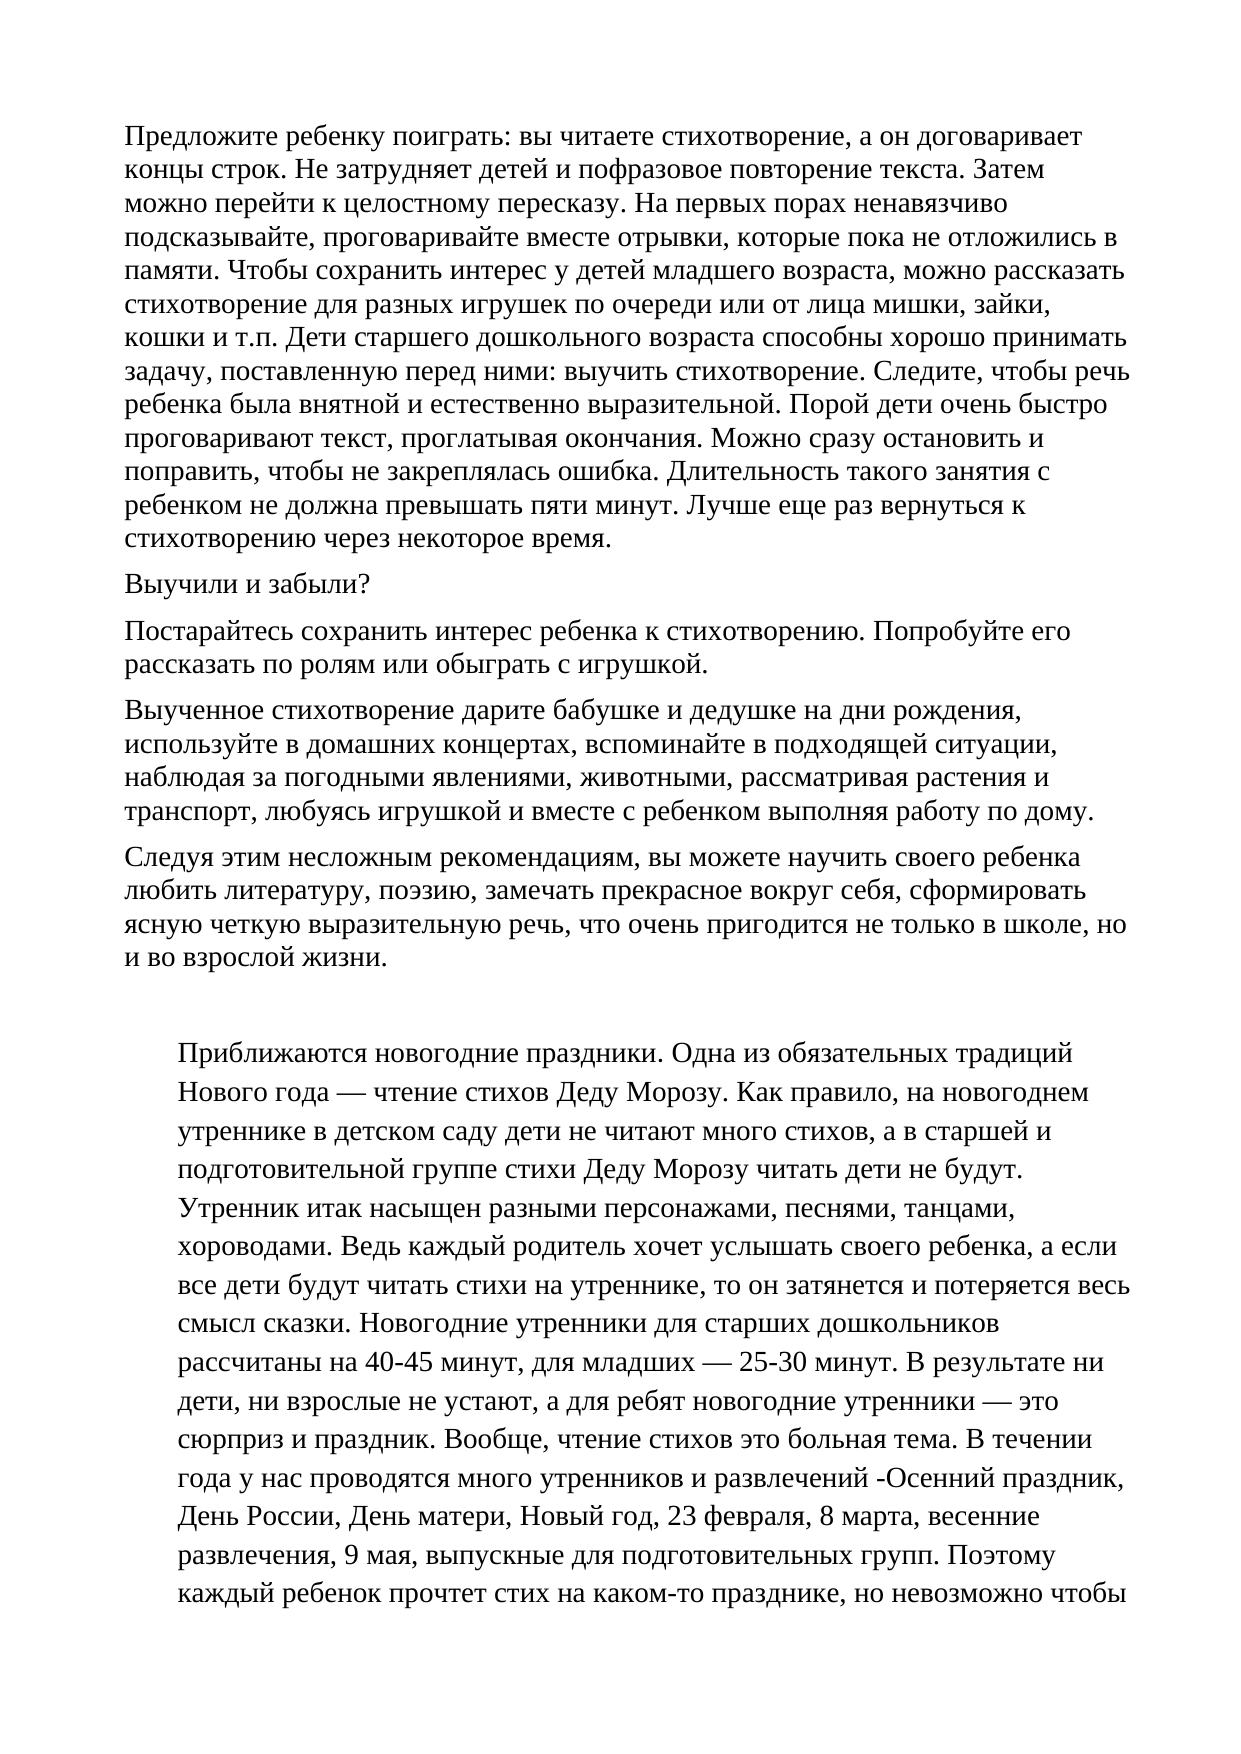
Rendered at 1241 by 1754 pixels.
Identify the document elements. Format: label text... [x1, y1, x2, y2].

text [177, 1034, 1152, 1609]
text Следуя этим несложным рекомендациям, вы можете научить своего ребенка любить литературу, поэзию, замечать прекрасное вокруг себя, сформировать ясную четкую выразительную речь, что очень пригодится не только в школе, но и во взрослой жизни. [124, 839, 1134, 973]
text Постарайтесь сохранить интерес ребенка к стихотворению. Попробуйте его рассказать по ролям или обыграть с игрушкой. [124, 613, 1134, 680]
text Выучили и забыли? [124, 567, 1134, 600]
text Выученное стихотворение дарите бабушке и дедушке на дни рождения, используйте в домашних концертах, вспоминайте в подходящей ситуации, наблюдая за погодными явлениями, животными, рассматривая растения и транспорт, любуясь игрушкой и вместе с ребенком выполняя работу по дому. [124, 692, 1134, 826]
text Предложите ребенку поиграть: вы читаете стихотворение, а он договаривает концы строк. Не затрудняет детей и пофразовое повторение текста. Затем можно перейти к целостному пересказу. На первых порах ненавязчиво подсказывайте, проговаривайте вместе отрывки, которые пока не отложились в памяти. Чтобы сохранить интерес у детей младшего возраста, можно рассказать стихотворение для разных игрушек по очереди или от лица мишки, зайки, кошки и т.п. Дети старшего дошкольного возраста способны хорошо принимать задачу, поставленную перед ними: выучить стихотворение. Следите, чтобы речь ребенка была внятной и естественно выразительной. Порой дети очень быстро проговаривают текст, проглатывая окончания. Можно сразу остановить и поправить, чтобы не закреплялась ошибка. Длительность такого занятия с ребенком не должна превышать пяти минут. Лучше еще раз вернуться к стихотворению через некоторое время. [124, 118, 1134, 554]
